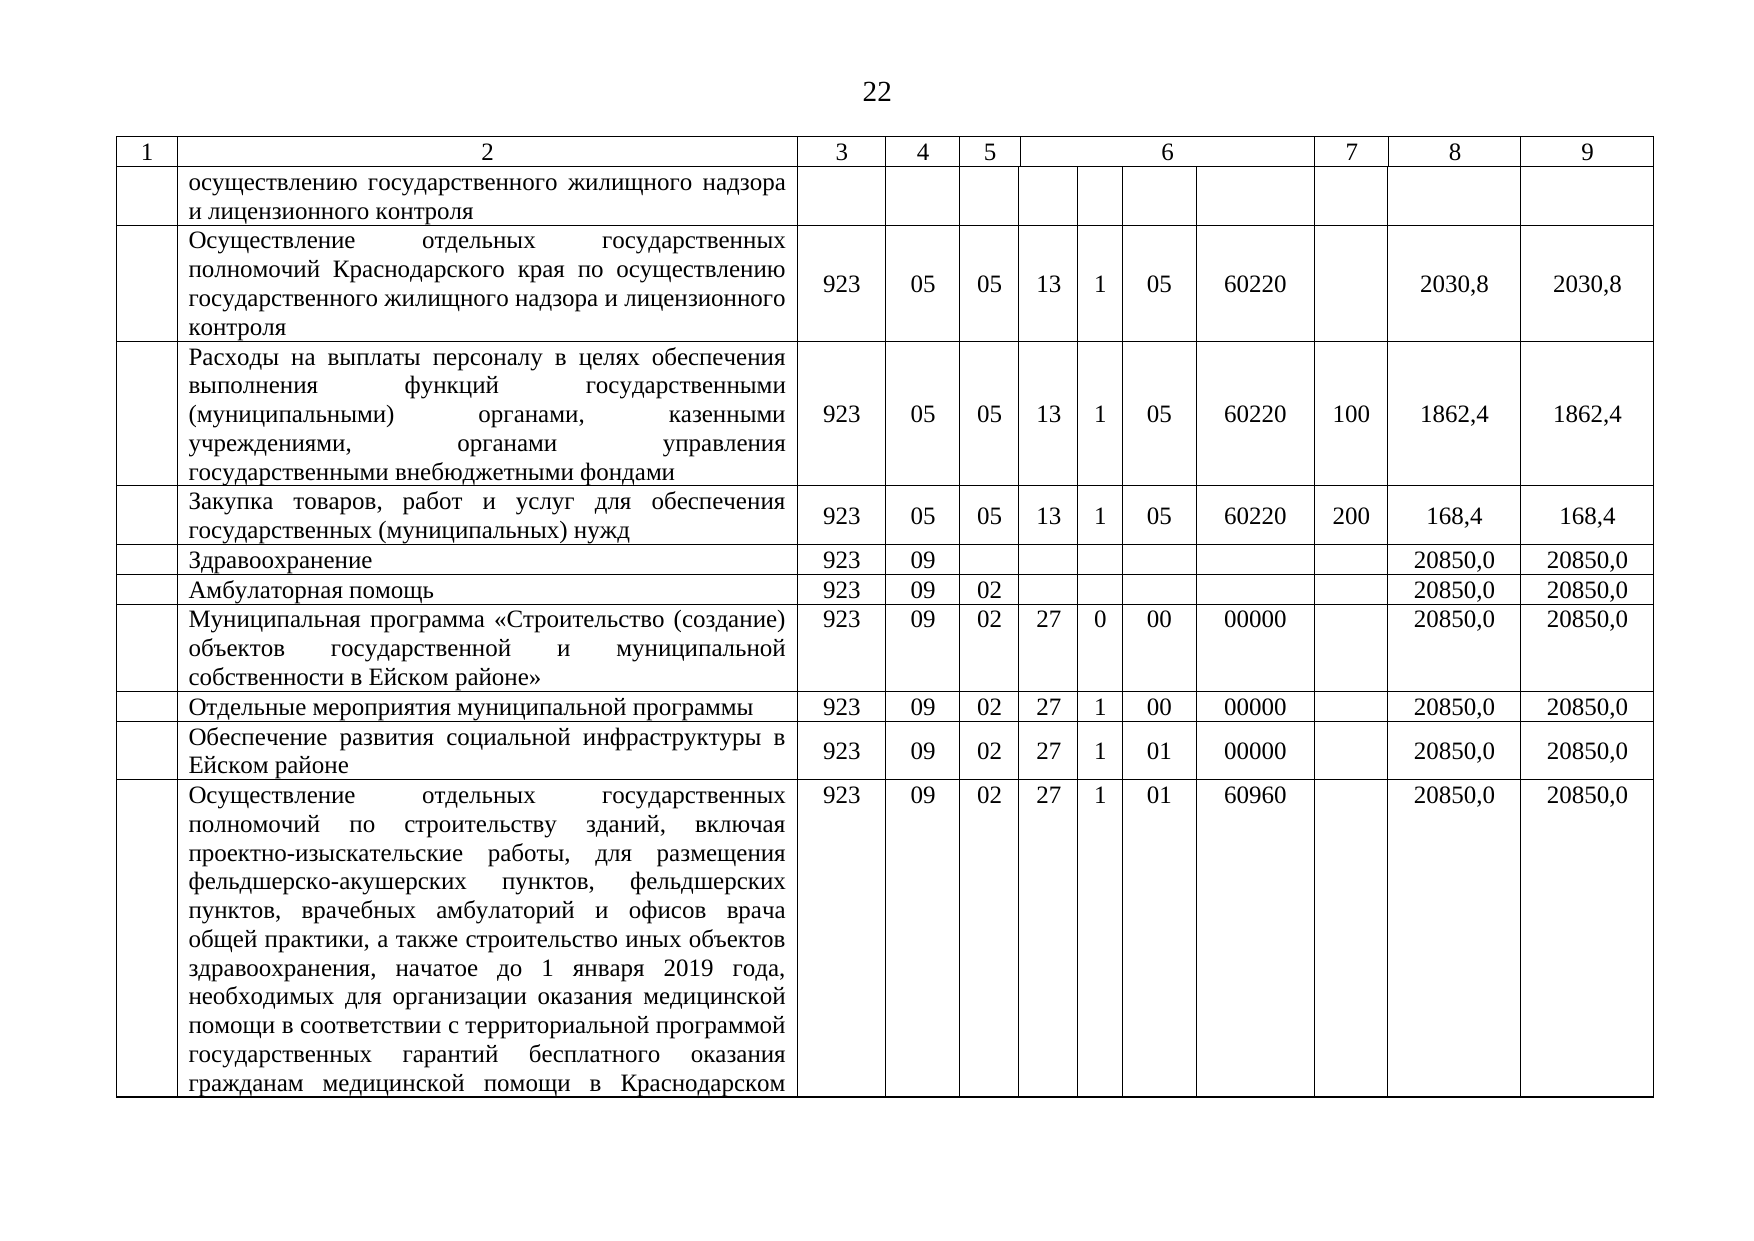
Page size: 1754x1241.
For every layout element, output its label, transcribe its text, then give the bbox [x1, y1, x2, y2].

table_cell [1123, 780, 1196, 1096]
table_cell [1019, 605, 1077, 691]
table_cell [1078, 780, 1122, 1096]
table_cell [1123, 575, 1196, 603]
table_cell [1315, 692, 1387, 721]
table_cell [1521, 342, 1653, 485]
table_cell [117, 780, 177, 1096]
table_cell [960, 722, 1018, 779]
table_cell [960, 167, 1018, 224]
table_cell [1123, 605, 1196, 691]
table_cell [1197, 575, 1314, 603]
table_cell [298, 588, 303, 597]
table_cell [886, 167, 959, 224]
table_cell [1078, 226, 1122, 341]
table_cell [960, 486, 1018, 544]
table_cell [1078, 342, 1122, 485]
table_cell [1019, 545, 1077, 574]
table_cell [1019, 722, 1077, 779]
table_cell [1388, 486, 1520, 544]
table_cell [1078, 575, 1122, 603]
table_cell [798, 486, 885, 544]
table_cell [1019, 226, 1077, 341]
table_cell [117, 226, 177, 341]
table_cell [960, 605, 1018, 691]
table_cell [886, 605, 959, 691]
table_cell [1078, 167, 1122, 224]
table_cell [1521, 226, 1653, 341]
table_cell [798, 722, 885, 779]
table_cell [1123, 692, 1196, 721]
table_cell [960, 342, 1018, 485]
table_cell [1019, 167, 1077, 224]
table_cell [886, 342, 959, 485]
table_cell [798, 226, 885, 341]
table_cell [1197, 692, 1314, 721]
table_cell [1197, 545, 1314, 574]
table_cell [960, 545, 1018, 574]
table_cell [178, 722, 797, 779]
table_header 3 [798, 137, 885, 166]
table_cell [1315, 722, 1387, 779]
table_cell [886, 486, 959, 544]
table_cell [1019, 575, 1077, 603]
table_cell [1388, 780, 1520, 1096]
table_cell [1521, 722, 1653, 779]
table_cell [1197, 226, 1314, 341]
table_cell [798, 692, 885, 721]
table_header 1 [117, 137, 177, 166]
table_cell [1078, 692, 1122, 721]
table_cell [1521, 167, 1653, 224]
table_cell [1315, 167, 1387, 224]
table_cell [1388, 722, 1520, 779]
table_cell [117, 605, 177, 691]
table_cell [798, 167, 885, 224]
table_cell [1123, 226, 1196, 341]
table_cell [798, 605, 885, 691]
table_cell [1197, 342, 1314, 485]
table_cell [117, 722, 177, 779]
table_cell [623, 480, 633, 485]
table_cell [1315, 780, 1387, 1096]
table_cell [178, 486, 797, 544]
table_header 7 [1315, 137, 1388, 166]
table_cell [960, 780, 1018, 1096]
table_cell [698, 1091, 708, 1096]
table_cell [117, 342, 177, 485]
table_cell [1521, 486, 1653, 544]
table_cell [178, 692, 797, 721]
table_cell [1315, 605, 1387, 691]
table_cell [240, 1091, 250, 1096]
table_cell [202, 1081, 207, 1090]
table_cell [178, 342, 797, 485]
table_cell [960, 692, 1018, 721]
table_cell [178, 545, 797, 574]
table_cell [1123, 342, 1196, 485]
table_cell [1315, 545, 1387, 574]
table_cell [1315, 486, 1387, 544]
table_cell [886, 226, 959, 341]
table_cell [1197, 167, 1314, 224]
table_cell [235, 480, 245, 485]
table_header 2 [178, 137, 797, 166]
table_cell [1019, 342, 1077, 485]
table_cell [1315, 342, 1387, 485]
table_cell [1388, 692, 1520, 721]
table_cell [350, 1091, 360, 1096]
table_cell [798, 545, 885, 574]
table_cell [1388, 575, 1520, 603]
table_header 4 [886, 137, 959, 166]
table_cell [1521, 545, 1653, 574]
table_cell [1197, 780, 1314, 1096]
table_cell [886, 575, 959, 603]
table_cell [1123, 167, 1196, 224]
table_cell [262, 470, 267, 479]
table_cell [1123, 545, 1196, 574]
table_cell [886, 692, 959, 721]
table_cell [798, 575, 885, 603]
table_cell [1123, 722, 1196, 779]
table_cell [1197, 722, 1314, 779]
table_header 8 [1389, 137, 1520, 166]
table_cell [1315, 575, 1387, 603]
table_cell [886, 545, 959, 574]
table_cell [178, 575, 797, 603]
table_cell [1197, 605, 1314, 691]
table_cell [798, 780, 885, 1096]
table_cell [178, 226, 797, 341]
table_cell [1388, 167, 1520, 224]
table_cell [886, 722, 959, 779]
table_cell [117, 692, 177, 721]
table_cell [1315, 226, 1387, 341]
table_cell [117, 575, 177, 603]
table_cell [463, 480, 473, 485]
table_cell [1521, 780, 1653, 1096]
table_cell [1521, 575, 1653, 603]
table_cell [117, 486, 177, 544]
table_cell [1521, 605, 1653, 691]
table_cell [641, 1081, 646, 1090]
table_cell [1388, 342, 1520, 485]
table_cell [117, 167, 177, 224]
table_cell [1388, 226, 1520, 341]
table_header 6 [1021, 137, 1314, 166]
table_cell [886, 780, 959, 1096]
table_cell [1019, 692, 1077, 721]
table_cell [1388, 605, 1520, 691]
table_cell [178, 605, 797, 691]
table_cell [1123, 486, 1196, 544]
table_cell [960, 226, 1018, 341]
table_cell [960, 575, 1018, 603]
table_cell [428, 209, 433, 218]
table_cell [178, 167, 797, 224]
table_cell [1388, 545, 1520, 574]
table_header 9 [1521, 137, 1653, 166]
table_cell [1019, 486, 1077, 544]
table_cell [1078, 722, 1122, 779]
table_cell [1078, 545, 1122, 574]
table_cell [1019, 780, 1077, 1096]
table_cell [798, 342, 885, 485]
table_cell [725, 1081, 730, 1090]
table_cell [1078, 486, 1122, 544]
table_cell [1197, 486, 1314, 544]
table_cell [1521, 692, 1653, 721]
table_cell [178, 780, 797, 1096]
table_header 5 [960, 137, 1020, 166]
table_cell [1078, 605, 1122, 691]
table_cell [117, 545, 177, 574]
